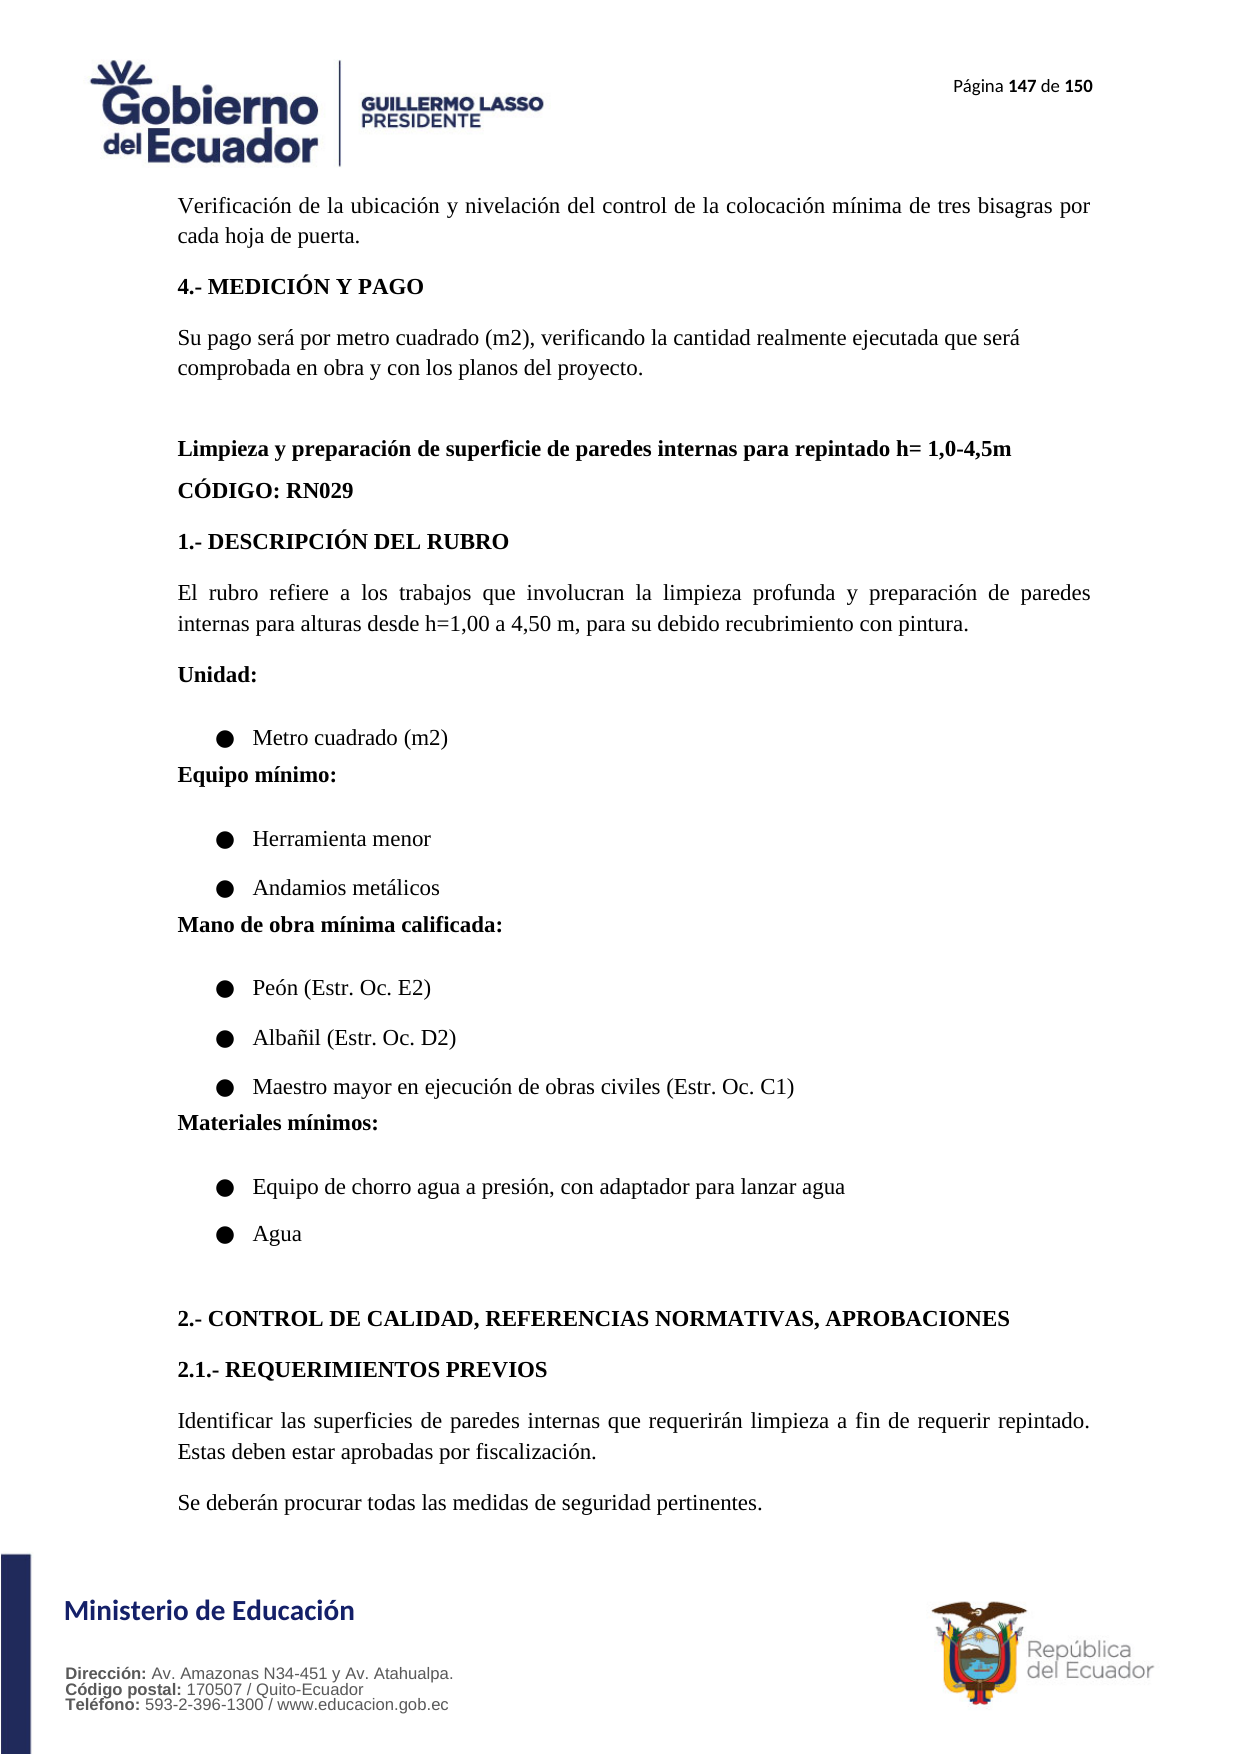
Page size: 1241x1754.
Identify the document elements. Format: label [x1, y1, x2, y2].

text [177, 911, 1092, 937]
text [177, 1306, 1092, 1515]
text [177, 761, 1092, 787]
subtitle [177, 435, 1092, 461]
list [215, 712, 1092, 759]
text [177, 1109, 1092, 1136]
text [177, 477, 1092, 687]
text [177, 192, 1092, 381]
picture [1, 1, 1241, 1754]
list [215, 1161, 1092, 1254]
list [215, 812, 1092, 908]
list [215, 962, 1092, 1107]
